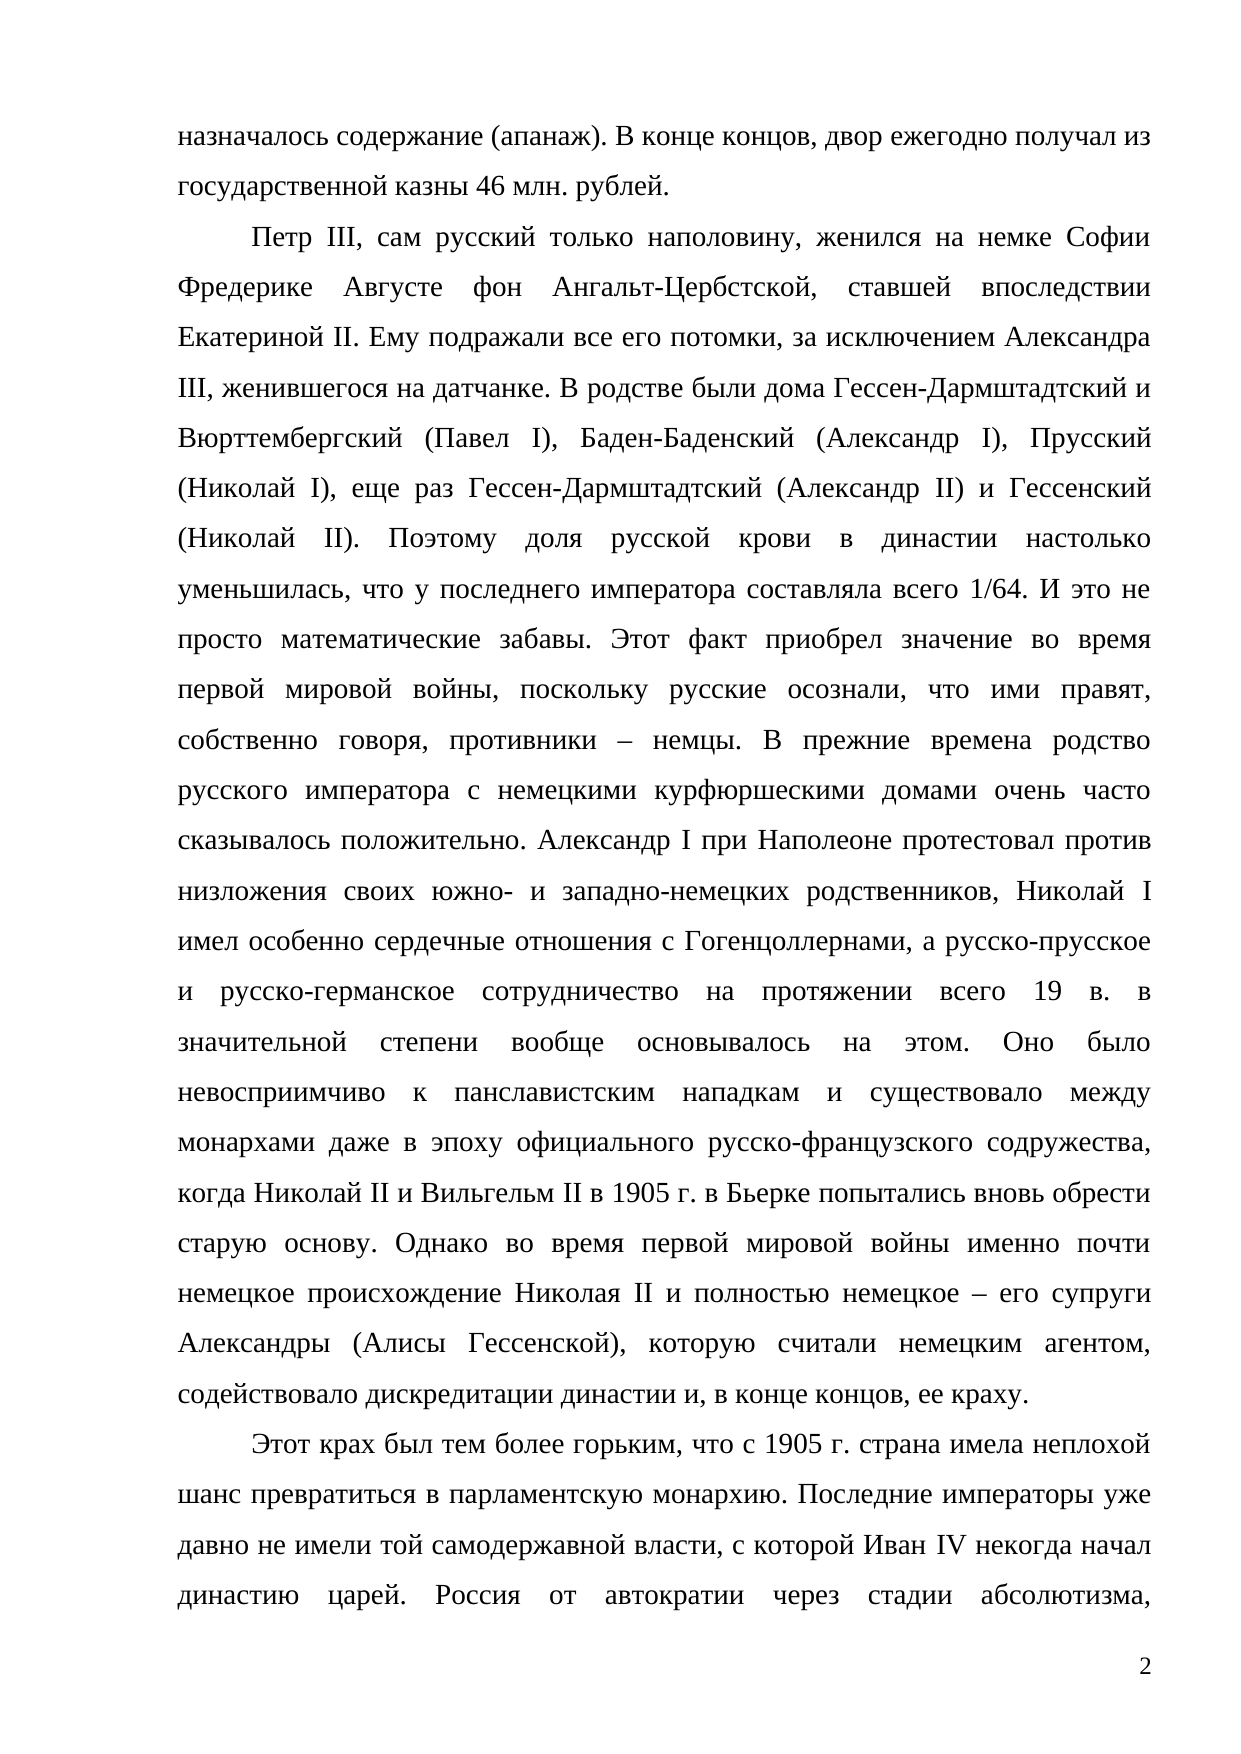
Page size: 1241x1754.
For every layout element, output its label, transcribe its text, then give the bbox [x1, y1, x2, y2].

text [177, 118, 1152, 202]
text Петр III, сам русский только наполовину, женился на немке Софии Фредерике Августе фон Ангальт-Цербстской, ставшей впоследствии Екатериной II. Ему подражали все его потомки, за исключением Александра III, женившегося на датчанке. В родстве были дома Гессен-Дармштадтский и Вюрттембергский (Павел I), Баден-Баденский (Александр I), Прусский (Николай I), еще раз Гессен-Дармштадтский (Александр II) и Гессенский (Николай II). Поэтому доля русской крови в династии настолько уменьшилась, что у последнего императора составляла всего 1/64. И это не просто математические забавы. Этот факт приобрел значение во время первой мировой войны, поскольку русские осознали, что ими правят, собственно говоря, противники – немцы. В прежние времена родство русского императора с немецкими курфюршескими домами очень часто сказывалось положительно. Александр I при Наполеоне протестовал против низложения своих южно- и западно-немецких родственников, Николай I имел особенно сердечные отношения с Гогенцоллернами, а русско-прусское и русско-германское сотрудничество на протяжении всего 19 в. в значительной степени вообще основывалось на этом. Оно было невосприимчиво к панславистским нападкам и существовало между монархами даже в эпоху официального русско-французского содружества, когда Николай II и Вильгельм II в 1905 г. в Бьерке попытались вновь обрести старую основу. Однако во время первой мировой войны именно почти немецкое происхождение Николая II и полностью немецкое – его супруги Александры (Алисы Гессенской), которую считали немецким агентом, содействовало дискредитации династии и, в конце концов, ее краху. [177, 219, 1152, 1409]
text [177, 1426, 1152, 1611]
